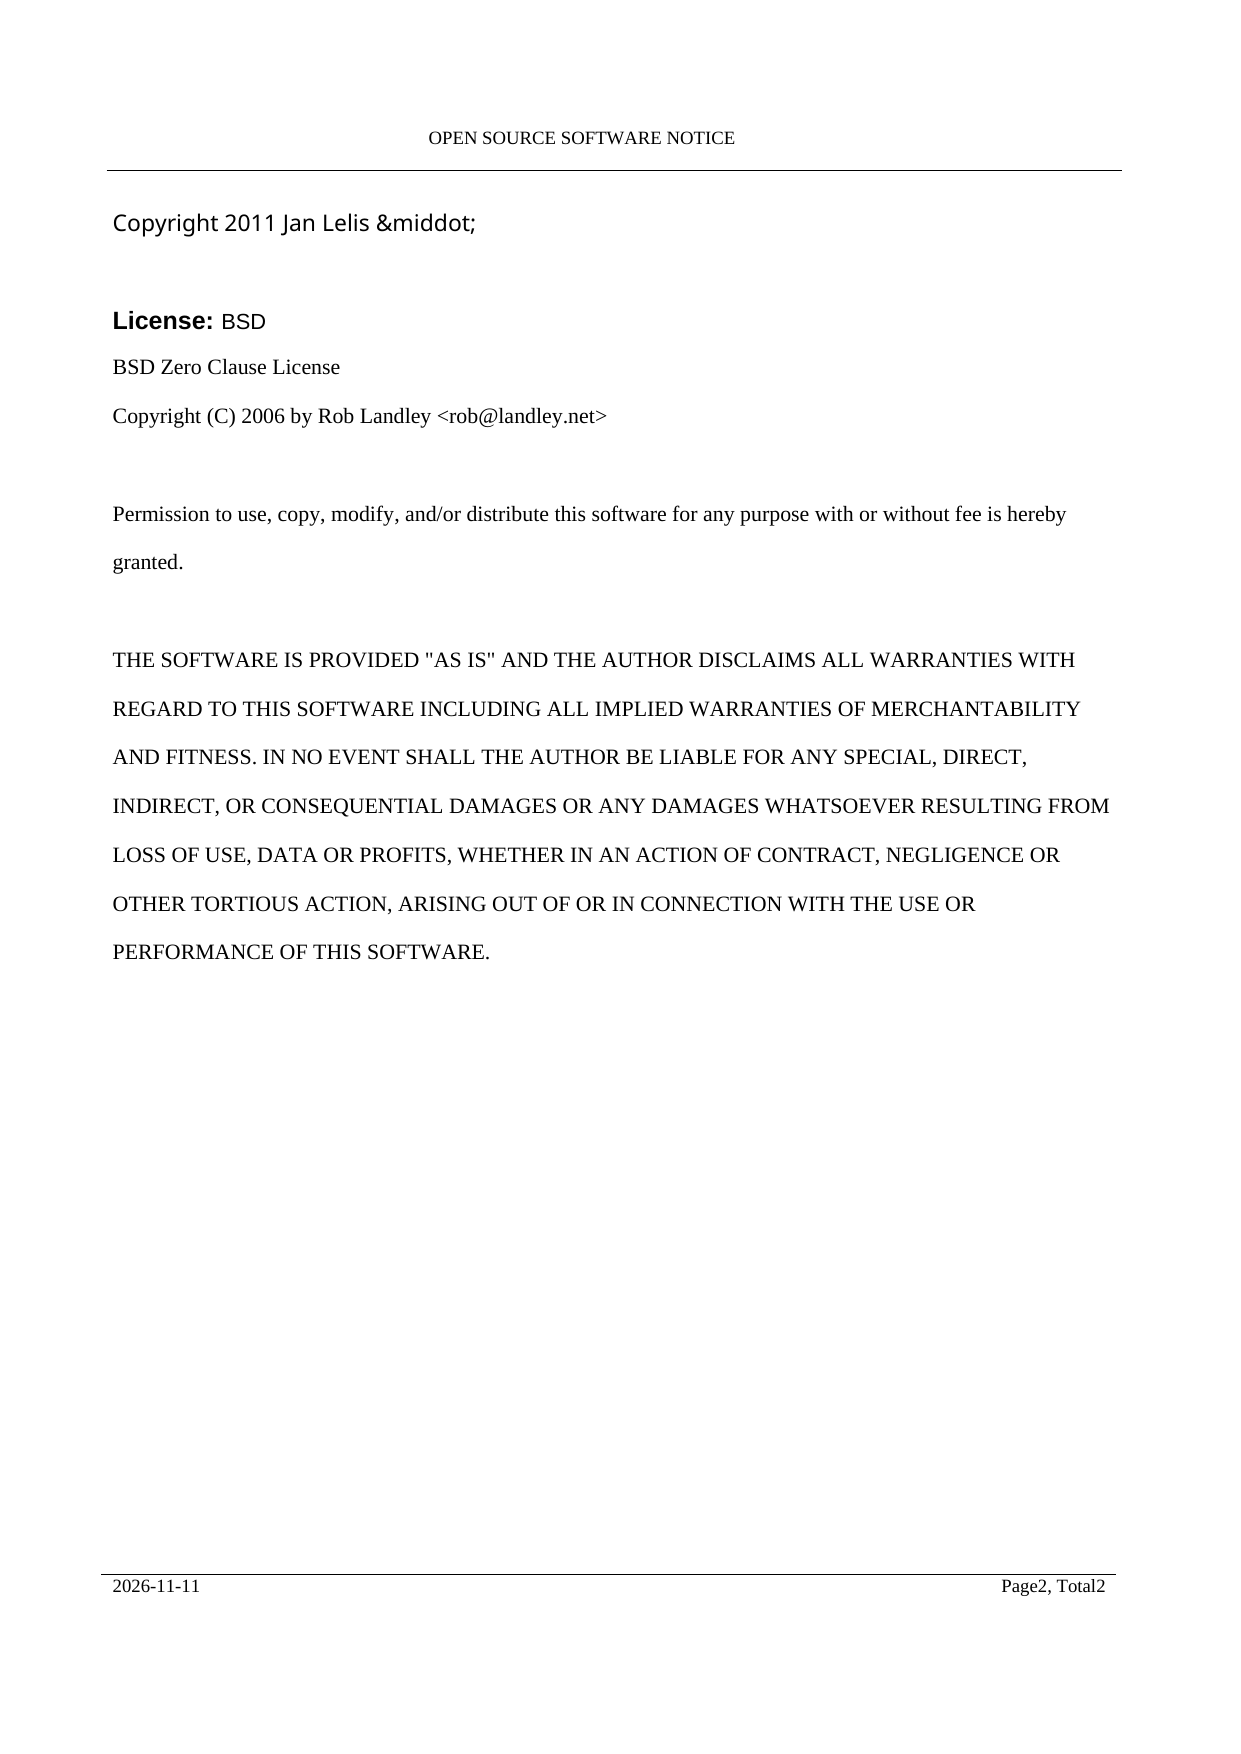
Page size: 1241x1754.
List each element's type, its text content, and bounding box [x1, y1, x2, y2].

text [112, 206, 1128, 288]
text BSD Zero Clause License Copyright (C) 2006 by Rob Landley <rob@landley.net> Permission to use, copy, modify, and/or distribute this software for any purpose with or without fee is hereby granted. THE SOFTWARE IS PROVIDED "AS IS" AND THE AUTHOR DISCLAIMS ALL WARRANTIES WITH REGARD TO THIS SOFTWARE INCLUDING ALL IMPLIED WARRANTIES OF MERCHANTABILITY AND FITNESS. IN NO EVENT SHALL THE AUTHOR BE LIABLE FOR ANY SPECIAL, DIRECT, INDIRECT, OR CONSEQUENTIAL DAMAGES OR ANY DAMAGES WHATSOEVER RESULTING FROM LOSS OF USE, DATA OR PROFITS, WHETHER IN AN ACTION OF CONTRACT, NEGLIGENCE OR OTHER TORTIOUS ACTION, ARISING OUT OF OR IN CONNECTION WITH THE USE OR PERFORMANCE OF THIS SOFTWARE. [112, 351, 1128, 1017]
text License: BSD [112, 304, 1128, 336]
